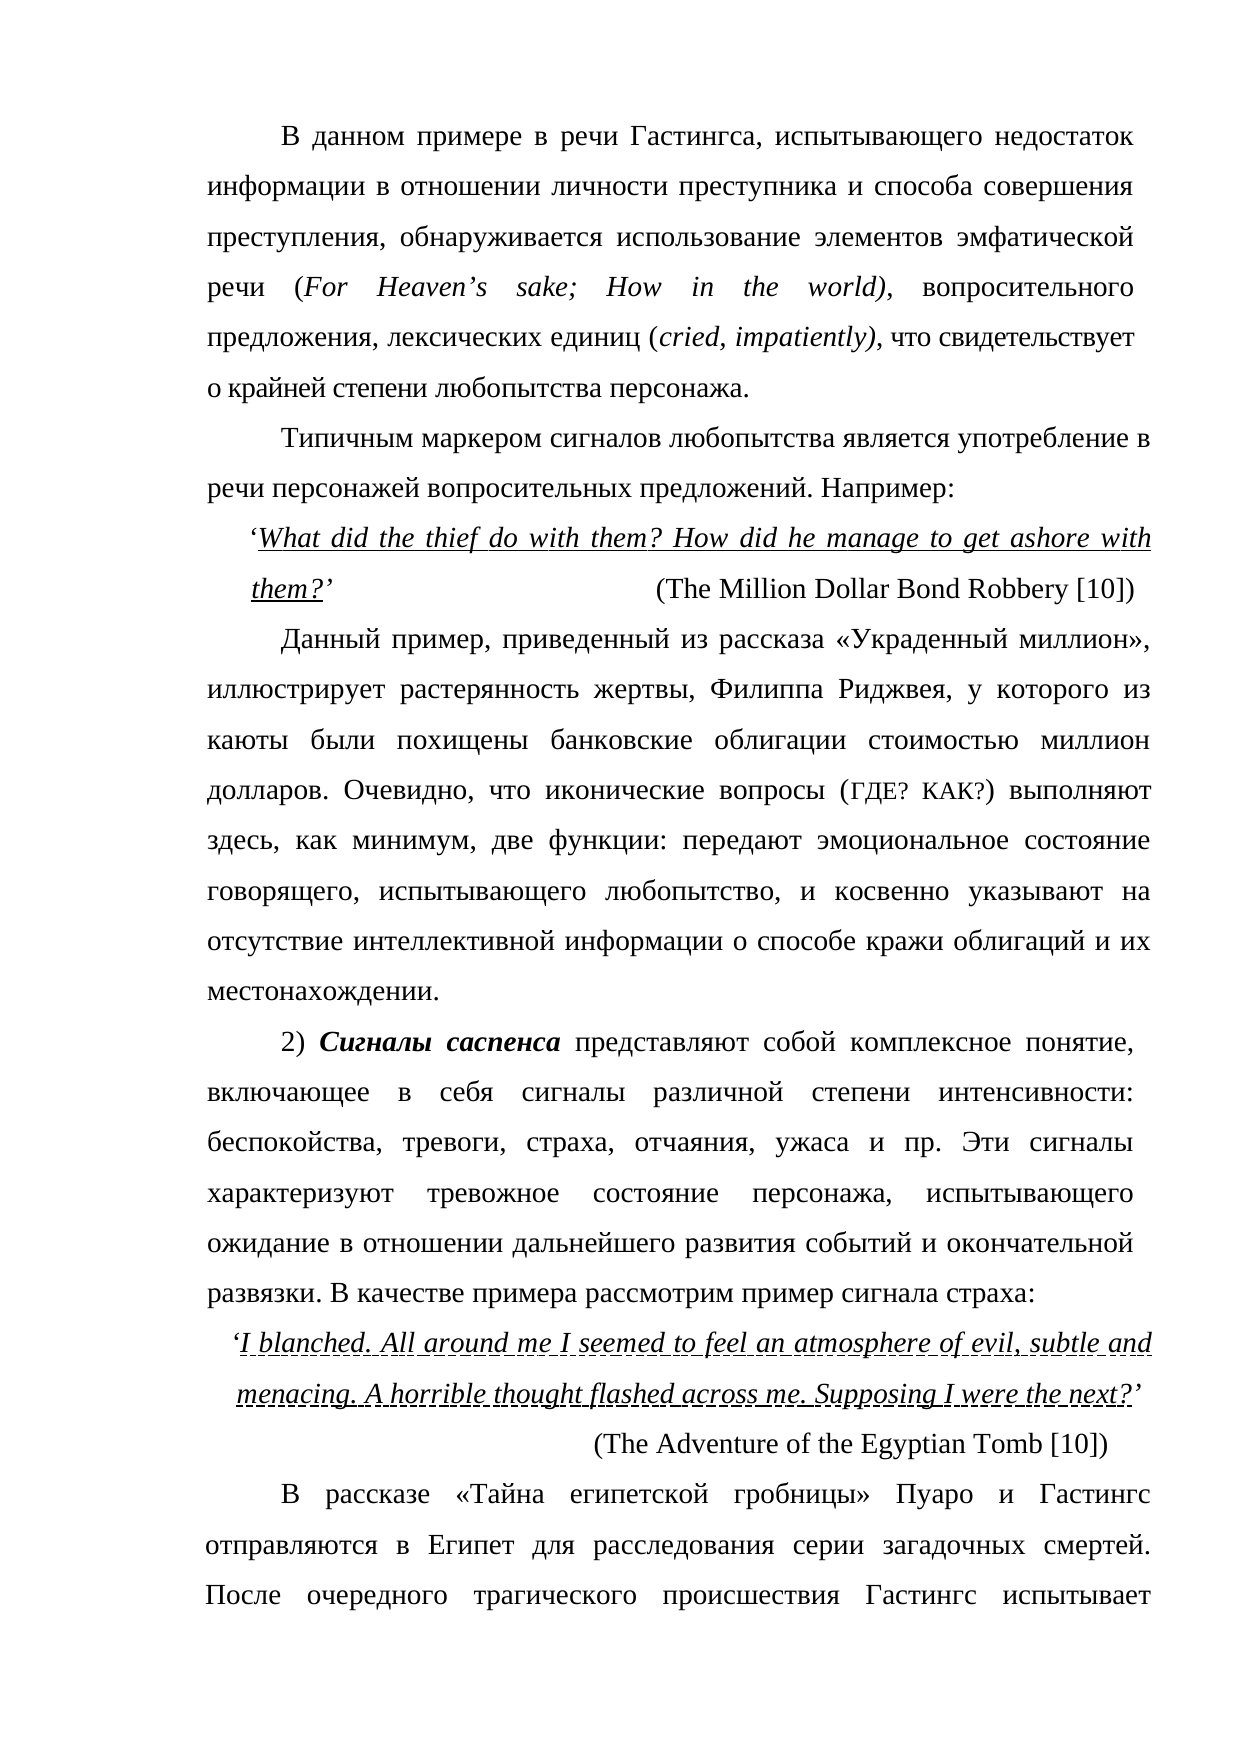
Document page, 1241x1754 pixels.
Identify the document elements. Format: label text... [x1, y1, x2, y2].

text Типичным маркером сигналов любопытства является употребление в речи персонажей вопросительных предложений. Например: [207, 420, 1152, 504]
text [205, 1477, 1152, 1611]
text ‘What did the thief do with them? How did he manage to get ashore with them?’ (The Million Dollar Bond Robbery [10]) [236, 521, 1152, 604]
text 2) Сигналы саспенса представляют собой комплексное понятие, включающее в себя сигналы различной степени интенсивности: беспокойства, тревоги, страха, отчаяния, ужаса и пр. Эти сигналы характеризуют тревожное состояние персонажа, испытывающего ожидание в отношении дальнейшего развития событий и окончательной развязки. В качестве примера рассмотрим пример сигнала страха: [207, 1024, 1135, 1309]
text В данном примере в речи Гастингса, испытывающего недостаток информации в отношении личности преступника и способа совершения преступления, обнаруживается использование элементов эмфатической речи (For Heaven’s sake; How in the world), вопросительного предложения, лексических единиц (cried, impatiently), что свидетельствует о крайней степени любопытства персонажа. [207, 118, 1135, 403]
text ‘I blanched. All around me I seemed to feel an atmosphere of evil, subtle and menacing. A horrible thought flashed across me. Supposing I were the next?’ [222, 1326, 1152, 1409]
text Данный пример, приведенный из рассказа «Украденный миллион», иллюстрирует растерянность жертвы, Филиппа Риджвея, у которого из каюты были похищены банковские облигации стоимостью миллион долларов. Очевидно, что иконические вопросы (ГДЕ? КАК?) выполняют здесь, как минимум, две функции: передают эмоциональное состояние говорящего, испытывающего любопытство, и косвенно указывают на отсутствие интеллективной информации о способе кражи облигаций и их местонахождении. [207, 621, 1152, 1007]
text (The Adventure of the Egyptian Tomb [10]) [207, 1426, 1152, 1460]
